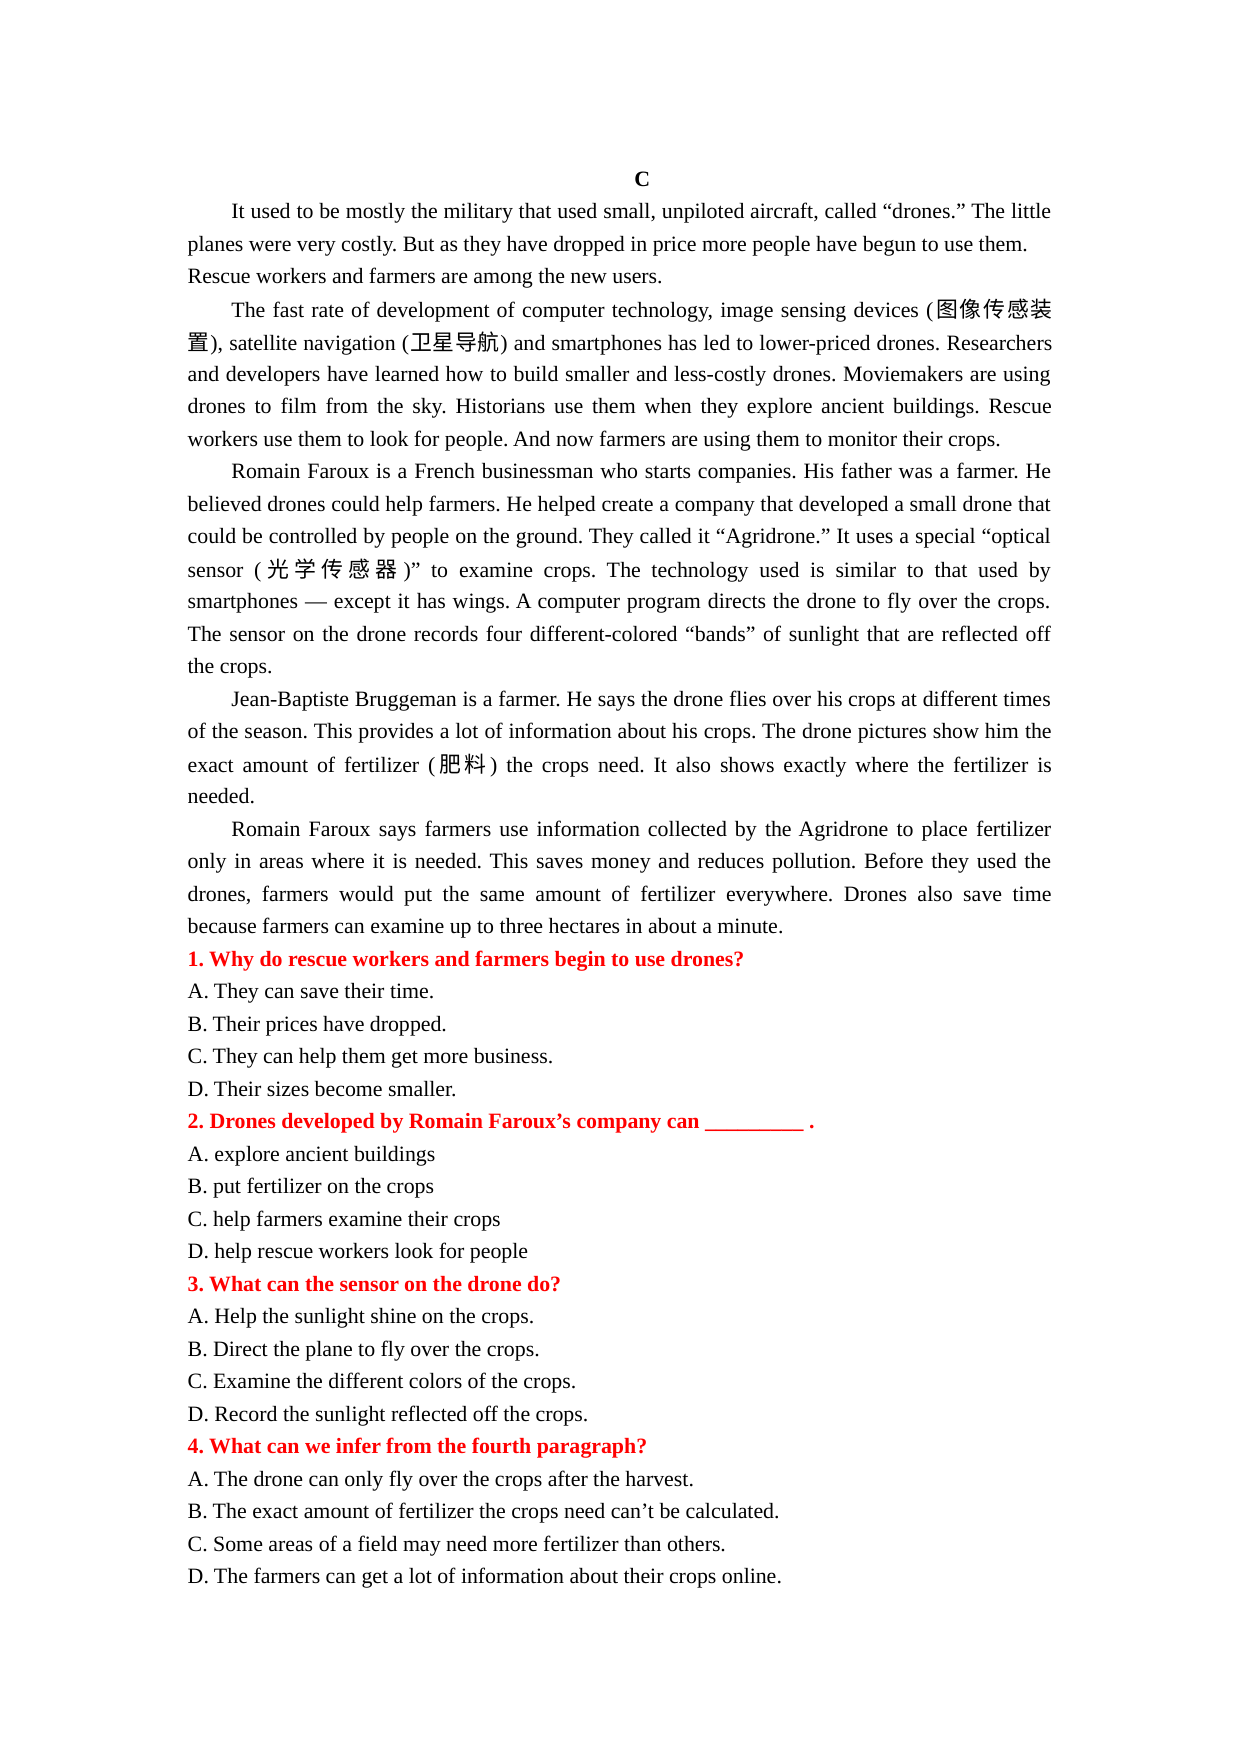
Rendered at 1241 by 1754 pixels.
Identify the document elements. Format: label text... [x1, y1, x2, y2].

text 2. Drones developed by Romain Faroux’s company can _________ . [187, 1104, 1053, 1137]
text 3. What can the sensor on the drone do? [187, 1267, 1053, 1299]
text Jean-Baptiste Bruggeman is a farmer. He says the drone flies over his crops at different times of the season. This provides a lot of information about his crops. The drone pictures show him the exact amount of fertilizer (肥料) the crops need. It also shows exactly where the fertilizer is needed. [187, 682, 1053, 812]
text B. Their prices have dropped. [187, 1007, 1053, 1039]
text C [187, 162, 1053, 194]
text A. explore ancient buildings [187, 1137, 1053, 1169]
text 4. What can we infer from the fourth paragraph? [187, 1429, 1053, 1462]
text B. put fertilizer on the crops [187, 1169, 1053, 1202]
text 1. Why do rescue workers and farmers begin to use drones? [187, 942, 1053, 974]
text C. Some areas of a field may need more fertilizer than others. [187, 1527, 1053, 1559]
text D. Record the sunlight reflected off the crops. [187, 1397, 1053, 1429]
text It used to be mostly the military that used small, unpiloted aircraft, called “drones.” The little planes were very costly. But as they have dropped in price more people have begun to use them. [187, 194, 1053, 259]
text D. help rescue workers look for people [187, 1234, 1053, 1267]
text B. The exact amount of fertilizer the crops need can’t be calculated. [187, 1494, 1053, 1527]
text C. Examine the different colors of the crops. [187, 1364, 1053, 1397]
text A. The drone can only fly over the crops after the harvest. [187, 1462, 1053, 1494]
text Romain Faroux is a French businessman who starts companies. His father was a farmer. He believed drones could help farmers. He helped create a company that developed a small drone that could be controlled by people on the ground. They called it “Agridrone.” It uses a special “optical sensor (光学传感器)” to examine crops. The technology used is similar to that used by smartphones — except it has wings. A computer program directs the drone to fly over the crops. The sensor on the drone records four different-colored “bands” of sunlight that are reflected off the crops. [187, 454, 1053, 682]
text C. They can help them get more business. [187, 1039, 1053, 1072]
text D. The farmers can get a lot of information about their crops online. [187, 1559, 1053, 1592]
text B. Direct the plane to fly over the crops. [187, 1332, 1053, 1364]
text C. help farmers examine their crops [187, 1202, 1053, 1234]
text A. They can save their time. [187, 974, 1053, 1007]
text Rescue workers and farmers are among the new users. [187, 259, 1053, 292]
text Romain Faroux says farmers use information collected by the Agridrone to place fertilizer only in areas where it is needed. This saves money and reduces pollution. Before they used the drones, farmers would put the same amount of fertilizer everywhere. Drones also save time because farmers can examine up to three hectares in about a minute. [187, 812, 1053, 942]
text D. Their sizes become smaller. [187, 1072, 1053, 1104]
text The fast rate of development of computer technology, image sensing devices (图像传感装置), satellite navigation (卫星导航) and smartphones has led to lower-priced drones. Researchers and developers have learned how to build smaller and less-costly drones. Moviemakers are using drones to film from the sky. Historians use them when they explore ancient buildings. Rescue workers use them to look for people. And now farmers are using them to monitor their crops. [187, 292, 1053, 454]
text A. Help the sunlight shine on the crops. [187, 1299, 1053, 1332]
